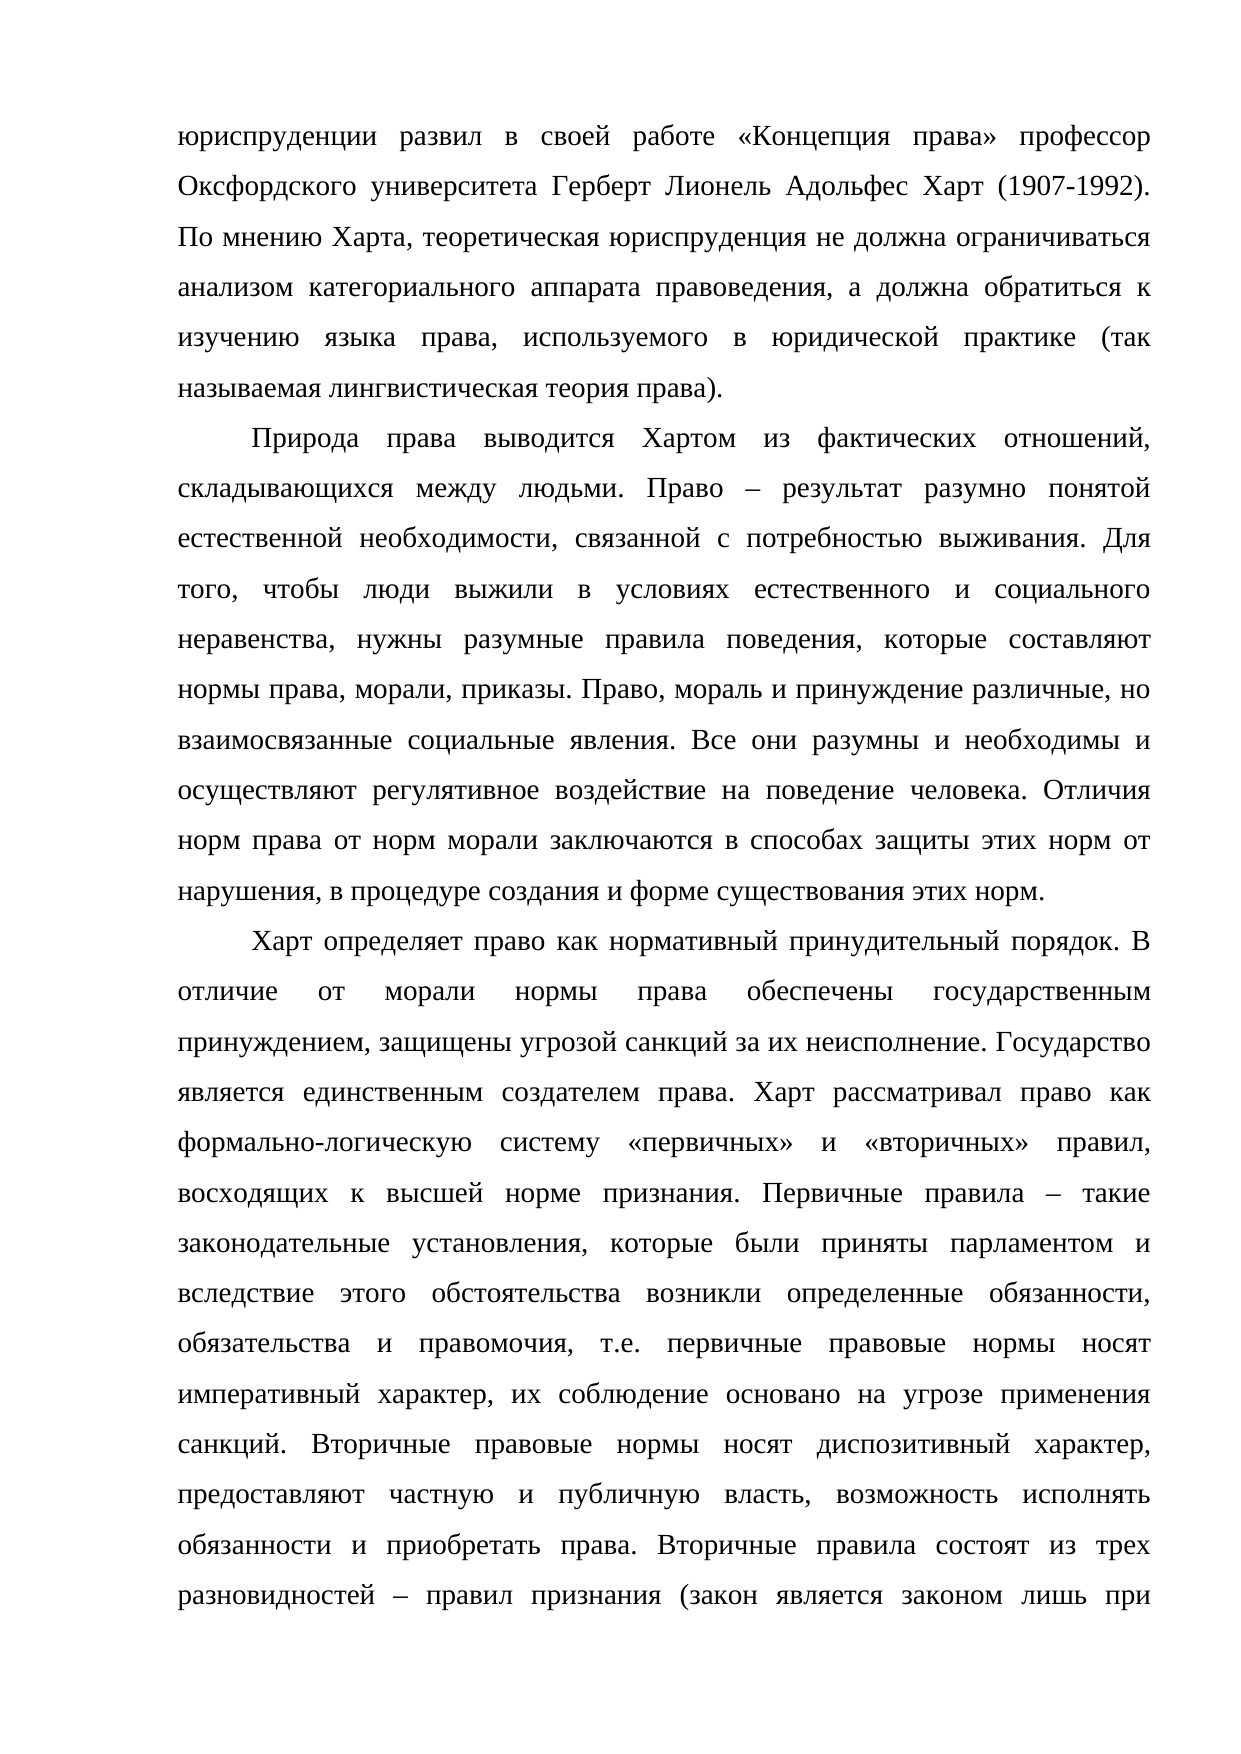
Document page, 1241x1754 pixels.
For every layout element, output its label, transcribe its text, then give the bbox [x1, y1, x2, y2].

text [177, 118, 1152, 403]
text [177, 923, 1152, 1611]
text Природа права выводится Хартом из фактических отношений, складывающихся между людьми. Право – результат разумно понятой естественной необходимости, связанной с потребностью выживания. Для того, чтобы люди выжили в условиях естественного и социального неравенства, нужны разумные правила поведения, которые составляют нормы права, морали, приказы. Право, мораль и принуждение различные, но взаимосвязанные социальные явления. Все они разумны и необходимы и осуществляют регулятивное воздействие на поведение человека. Отличия норм права от норм морали заключаются в способах защиты этих норм от нарушения, в процедуре создания и форме существования этих норм. [177, 420, 1152, 906]
